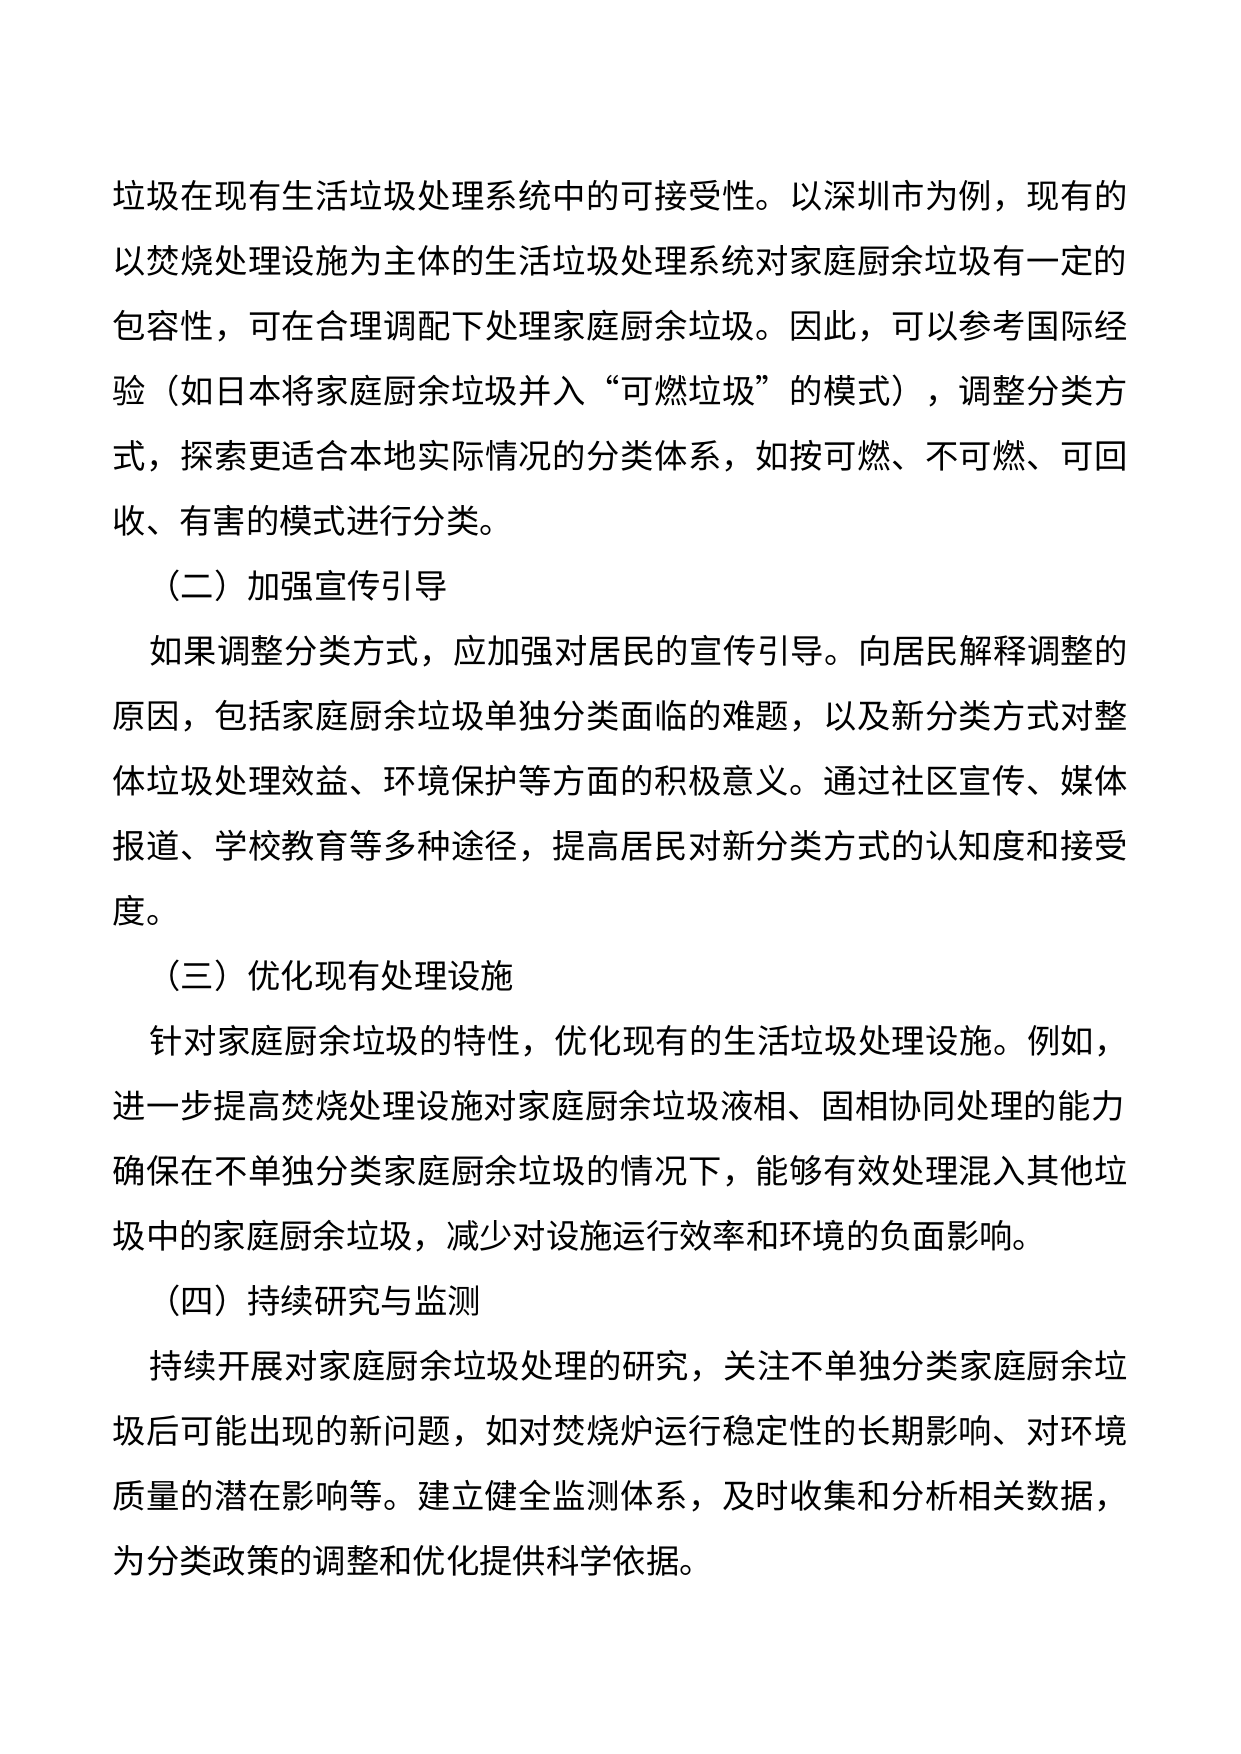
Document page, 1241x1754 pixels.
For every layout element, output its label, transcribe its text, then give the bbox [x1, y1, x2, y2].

text （四）持续研究与监测 [112, 1267, 1128, 1332]
text 针对家庭厨余垃圾的特性，优化现有的生活垃圾处理设施。例如，进一步提高焚烧处理设施对家庭厨余垃圾液相、固相协同处理的能力，确保在不单独分类家庭厨余垃圾的情况下，能够有效处理混入其他垃圾中的家庭厨余垃圾，减少对设施运行效率和环境的负面影响。 [112, 1007, 1128, 1267]
text 如果调整分类方式，应加强对居民的宣传引导。向居民解释调整的原因，包括家庭厨余垃圾单独分类面临的难题，以及新分类方式对整体垃圾处理效益、环境保护等方面的积极意义。通过社区宣传、媒体报道、学校教育等多种途径，提高居民对新分类方式的认知度和接受度。 [112, 617, 1128, 942]
text 持续开展对家庭厨余垃圾处理的研究，关注不单独分类家庭厨余垃圾后可能出现的新问题，如对焚烧炉运行稳定性的长期影响、对环境质量的潜在影响等。建立健全监测体系，及时收集和分析相关数据，为分类政策的调整和优化提供科学依据。 [112, 1332, 1128, 1592]
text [112, 162, 1128, 552]
text （三）优化现有处理设施 [112, 942, 1128, 1007]
text （二）加强宣传引导 [112, 552, 1128, 617]
